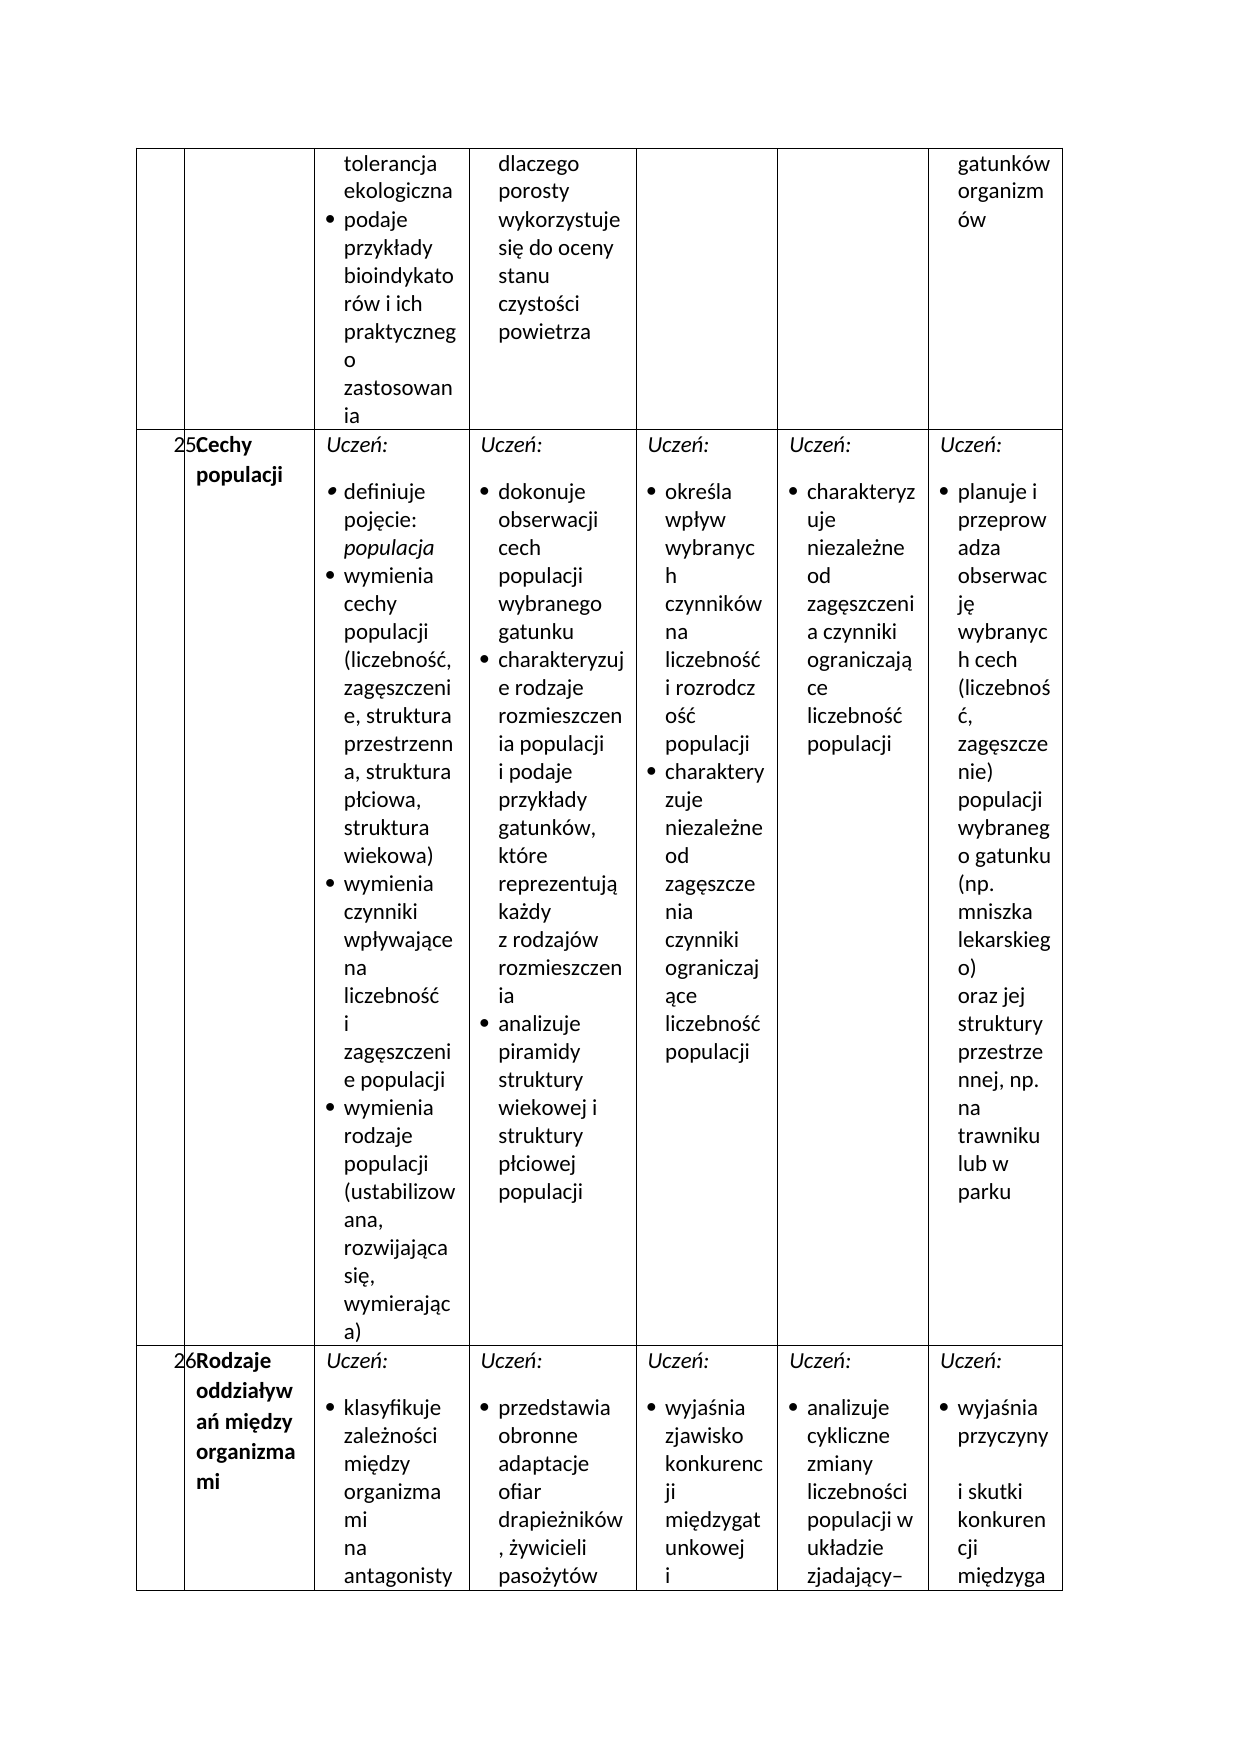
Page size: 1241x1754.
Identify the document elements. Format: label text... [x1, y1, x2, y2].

table_cell Uczeń: planuje i przeprowadza obserwację wybranych cech (liczebność, zagęszczenie) populacji wybranego gatunku (np. mniszka lekarskiego) oraz jej struktury przestrzennej, np. na trawniku lub w parku [929, 430, 1062, 1345]
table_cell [470, 149, 636, 429]
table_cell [315, 1346, 469, 1589]
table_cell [185, 149, 314, 429]
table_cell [778, 149, 928, 429]
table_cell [778, 1346, 928, 1589]
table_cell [315, 149, 469, 429]
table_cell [929, 149, 1062, 429]
table_cell [137, 149, 184, 429]
table_cell Uczeń: dokonuje obserwacji cech populacji wybranego gatunku charakteryzuje rodzaje rozmieszczenia populacji i podaje przykłady gatunków, które reprezentują każdy z rodzajów rozmieszczenia analizuje piramidy struktury wiekowej i struktury płciowej populacji [470, 430, 636, 1345]
table_cell Uczeń: definiuje pojęcie: populacja wymienia cechy populacji (liczebność, zagęszczenie, struktura przestrzenna, struktura płciowa, struktura wiekowa) wymienia czynniki wpływające na liczebność i zagęszczenie populacji wymienia rodzaje populacji (ustabilizowana, rozwijająca się, wymierająca) [315, 430, 469, 1345]
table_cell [185, 1346, 314, 1589]
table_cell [637, 149, 777, 429]
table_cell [470, 1346, 636, 1589]
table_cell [929, 1346, 1062, 1589]
table_cell Cechy populacji [185, 430, 314, 1345]
table_cell Uczeń: określa wpływ wybranych czynników na liczebność i rozrodczość populacji charakteryzuje niezależne od zagęszczenia czynniki ograniczające liczebność populacji [637, 430, 777, 1345]
table_cell [137, 430, 184, 1345]
table_cell Uczeń: charakteryzuje niezależne od zagęszczenia czynniki ograniczające liczebność populacji [778, 430, 928, 1345]
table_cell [637, 1346, 777, 1589]
table_cell [137, 1346, 184, 1589]
